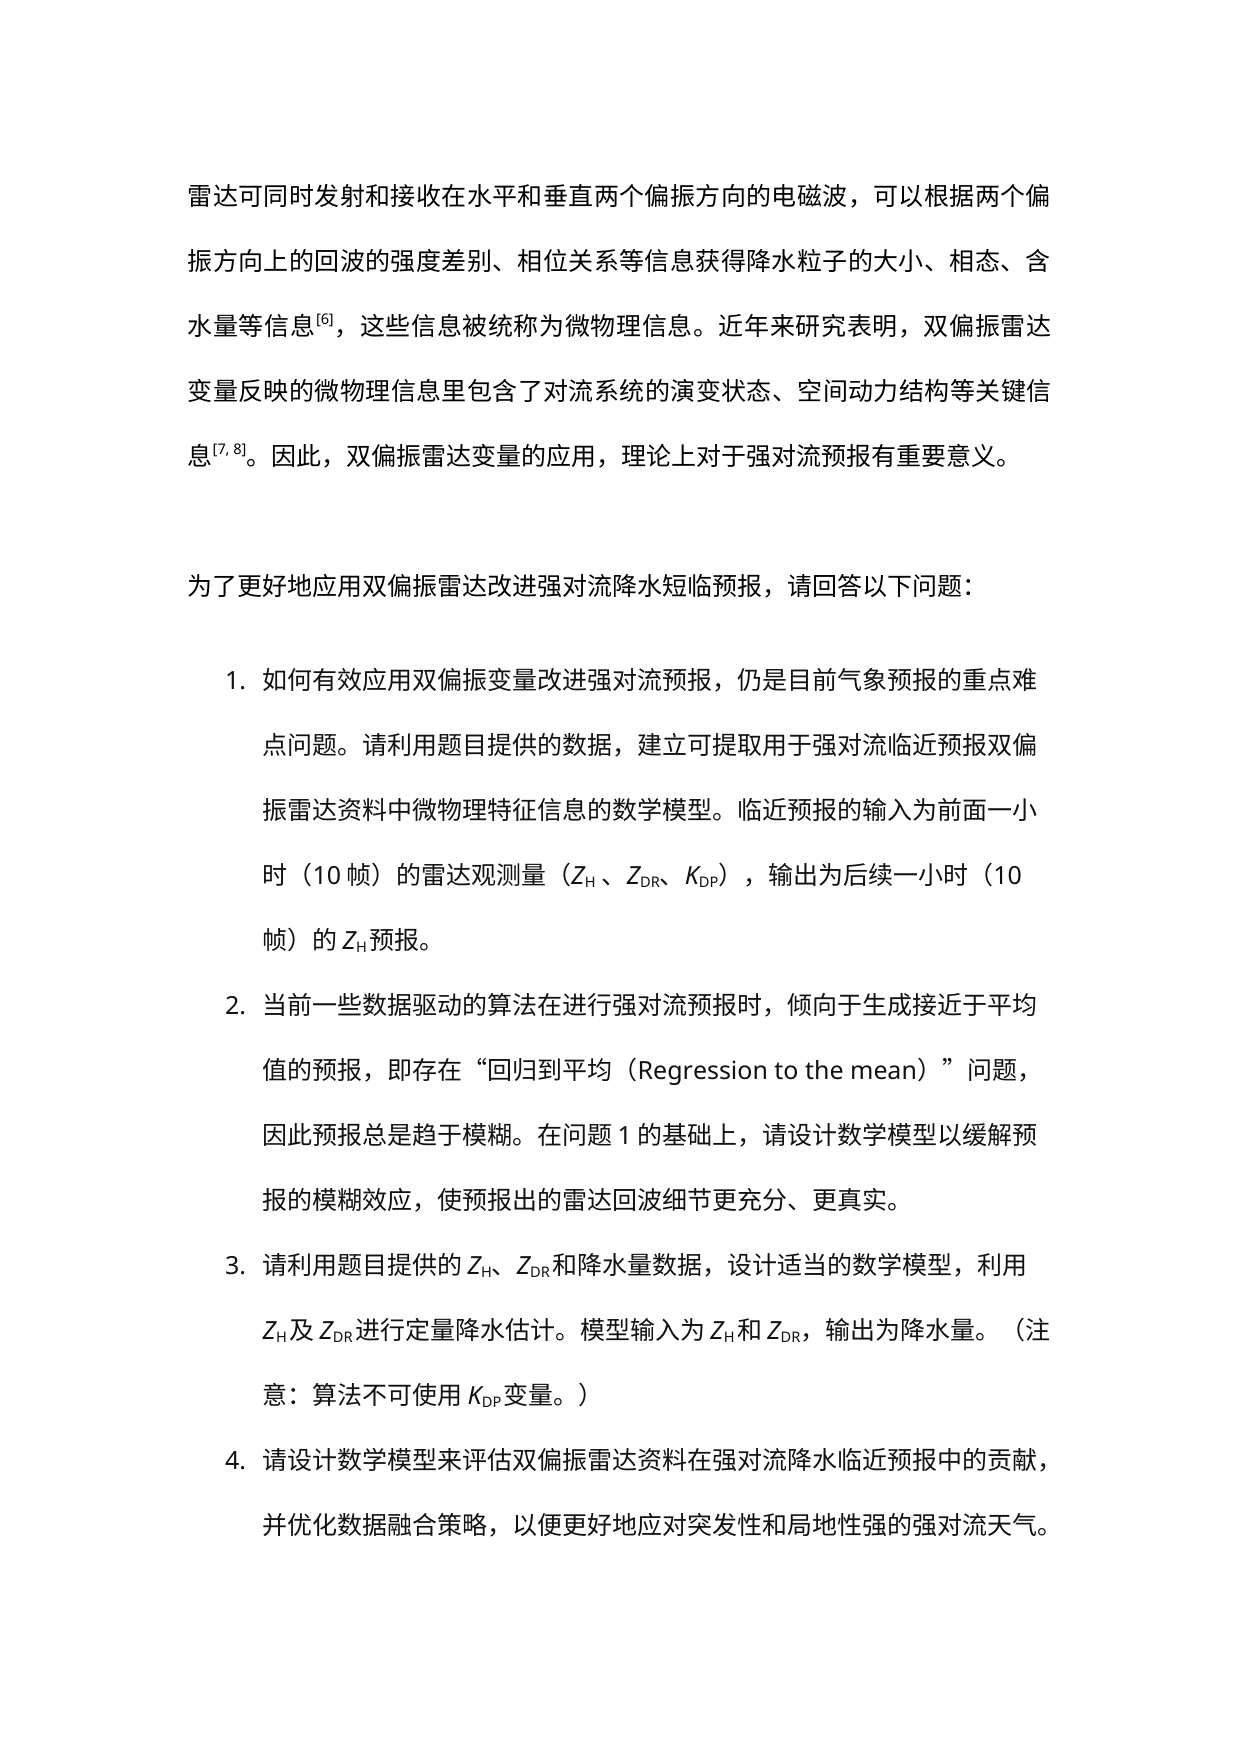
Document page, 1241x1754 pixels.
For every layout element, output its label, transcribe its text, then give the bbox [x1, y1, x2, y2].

text 为了更好地应用双偏振雷达改进强对流降水短临预报，请回答以下问题： [187, 552, 1053, 617]
list 请利用题目提供的ZH、ZDR和降水量数据，设计适当的数学模型，利用ZH及ZDR进行定量降水估计。模型输入为ZH和ZDR，输出为降水量。（注意：算法不可使用KDP变量。） [225, 1231, 1053, 1426]
list 如何有效应用双偏振变量改进强对流预报，仍是目前气象预报的重点难点问题。请利用题目提供的数据，建立可提取用于强对流临近预报双偏振雷达资料中微物理特征信息的数学模型。临近预报的输入为前面一小时（10帧）的雷达观测量（ZH 、ZDR、KDP），输出为后续一小时（10帧）的ZH预报。 [225, 646, 1053, 971]
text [187, 162, 1053, 487]
list 请设计数学模型来评估双偏振雷达资料在强对流降水临近预报中的贡献，并优化数据融合策略，以便更好地应对突发性和局地性强的强对流天气。 [225, 1426, 1053, 1556]
list 当前一些数据驱动的算法在进行强对流预报时，倾向于生成接近于平均值的预报，即存在“回归到平均（Regression to the mean）”问题，因此预报总是趋于模糊。在问题1的基础上，请设计数学模型以缓解预报的模糊效应，使预报出的雷达回波细节更充分、更真实。 [225, 971, 1053, 1231]
